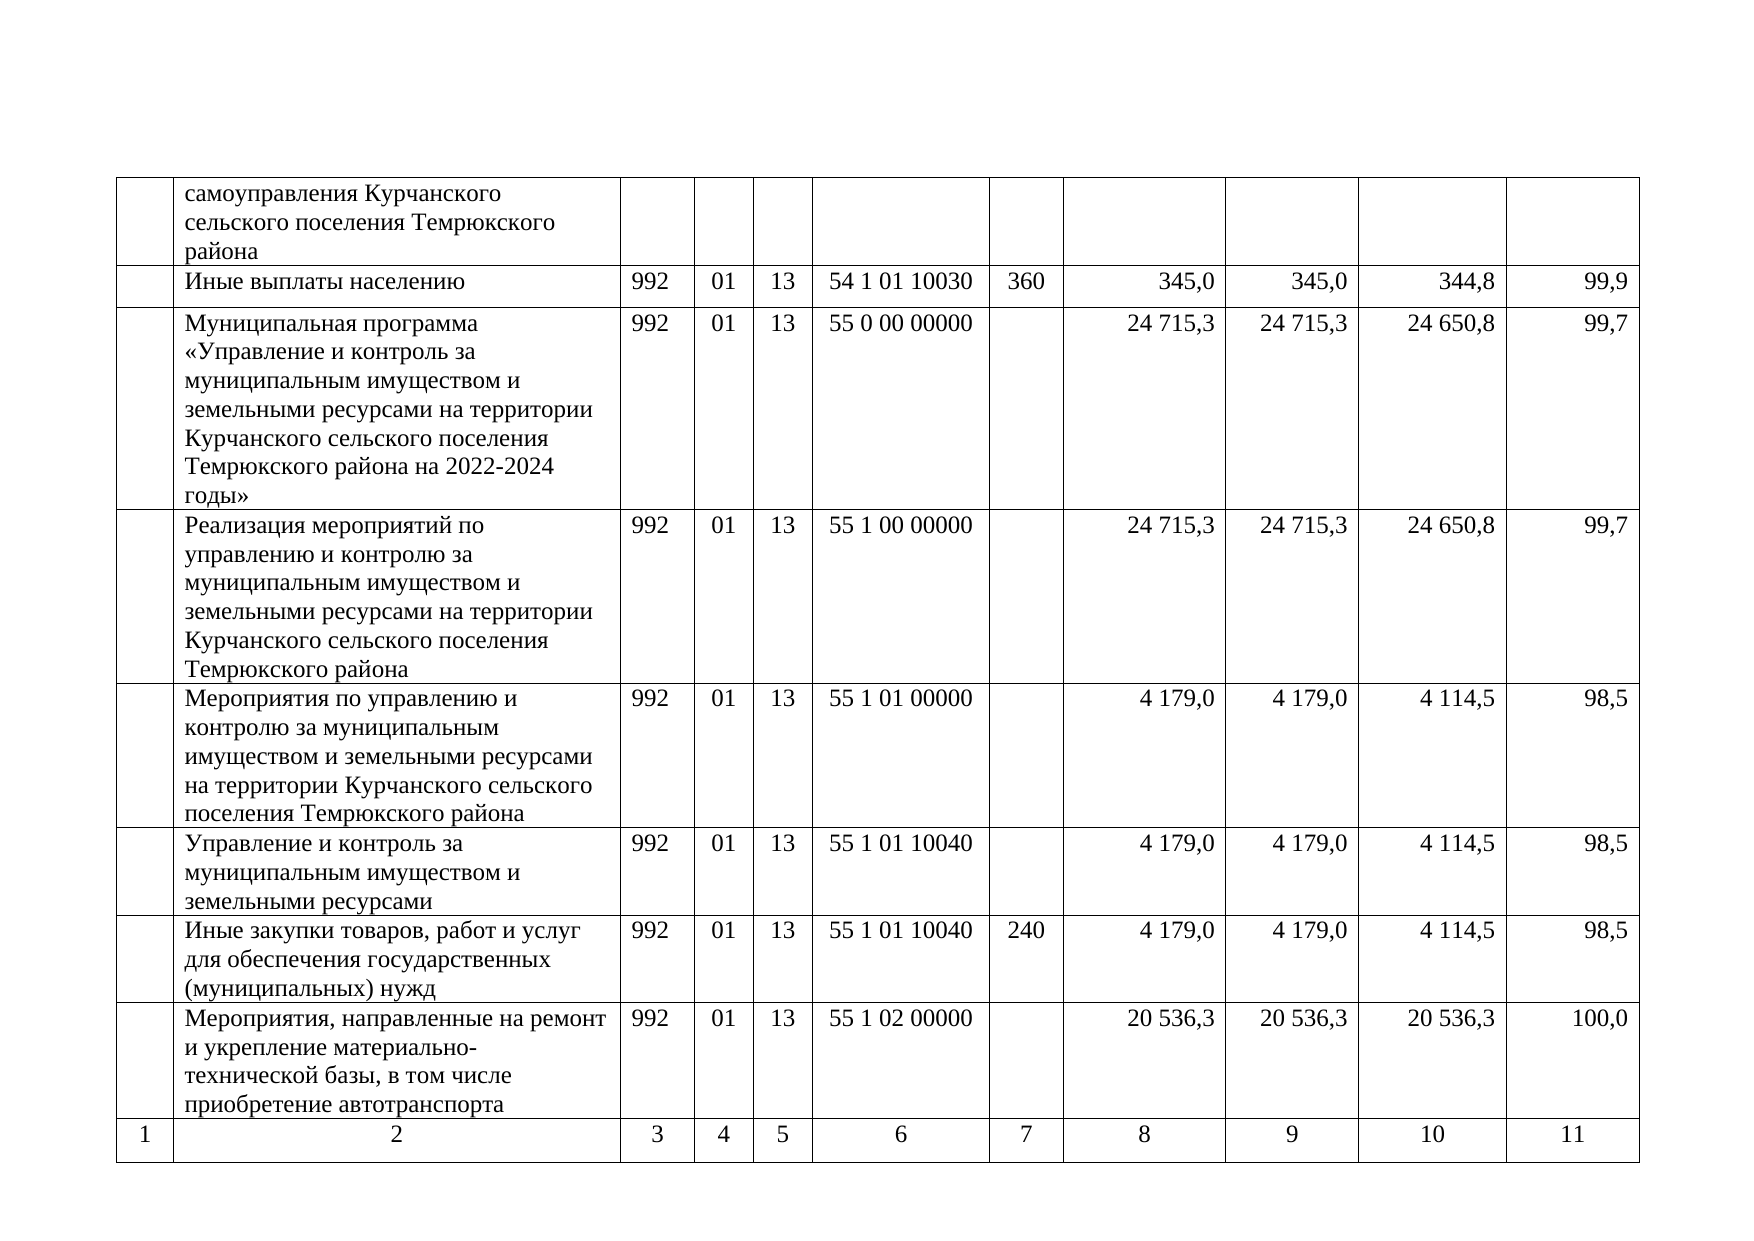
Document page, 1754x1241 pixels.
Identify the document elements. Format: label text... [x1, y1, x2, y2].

table_cell 54 1 01 10030 [813, 266, 989, 307]
table_cell 24 650,8 [1359, 308, 1506, 509]
table_cell [1359, 178, 1506, 265]
table_cell 4 179,0 [1064, 916, 1225, 1002]
table_cell [117, 266, 173, 307]
table_cell 20 536,3 [1064, 1003, 1225, 1118]
table_cell Реализация мероприятий по управлению и контролю за муниципальным имуществом и земельными ресурсами на территории Курчанского сельского поселения Темрюкского района [174, 510, 620, 682]
table_cell 240 [990, 916, 1063, 1002]
table_cell 98,5 [1507, 916, 1639, 1002]
table_cell 100,0 [1507, 1003, 1639, 1118]
table_cell 992 [621, 828, 694, 914]
table_cell [813, 178, 989, 265]
table_cell [990, 1003, 1063, 1118]
table_cell Мероприятия по управлению и контролю за муниципальным имуществом и земельными ресурсами на территории Курчанского сельского поселения Темрюкского района [174, 684, 620, 827]
table_cell [117, 1003, 173, 1118]
table_cell 992 [621, 916, 694, 1002]
table_cell 1 [117, 1119, 173, 1162]
table_cell 13 [754, 266, 812, 307]
table_cell 4 179,0 [1226, 684, 1358, 827]
table_cell 01 [695, 1003, 753, 1118]
table_cell 10 [1359, 1119, 1506, 1162]
table_cell [621, 178, 694, 265]
table_cell [990, 308, 1063, 509]
table_cell 13 [754, 510, 812, 682]
table_cell [1064, 178, 1225, 265]
table_cell 99,7 [1507, 510, 1639, 682]
table_cell 55 1 00 00000 [813, 510, 989, 682]
table_cell 992 [621, 1003, 694, 1118]
table_cell 4 114,5 [1359, 828, 1506, 914]
table_cell 01 [695, 684, 753, 827]
table_cell 55 1 01 10040 [813, 828, 989, 914]
table_cell 01 [695, 828, 753, 914]
table_cell 992 [621, 308, 694, 509]
table_cell 4 179,0 [1226, 828, 1358, 914]
table_cell 4 179,0 [1064, 684, 1225, 827]
table_cell 8 [1064, 1119, 1225, 1162]
table_cell 24 715,3 [1064, 510, 1225, 682]
table_cell 345,0 [1064, 266, 1225, 307]
table_cell 992 [621, 510, 694, 682]
table_cell [117, 510, 173, 682]
table_cell 55 1 01 10040 [813, 916, 989, 1002]
table_cell 9 [1226, 1119, 1358, 1162]
table_cell 01 [695, 266, 753, 307]
table_cell [117, 828, 173, 914]
table_cell [117, 684, 173, 827]
table_cell 99,9 [1507, 266, 1639, 307]
table_cell 4 114,5 [1359, 916, 1506, 1002]
table_cell 01 [695, 510, 753, 682]
table_cell 13 [754, 684, 812, 827]
table_cell 24 715,3 [1064, 308, 1225, 509]
table_cell 5 [754, 1119, 812, 1162]
table_cell 11 [1507, 1119, 1639, 1162]
table_cell 24 715,3 [1226, 308, 1358, 509]
table_cell [754, 178, 812, 265]
table_cell 345,0 [1226, 266, 1358, 307]
table_cell Иные закупки товаров, работ и услуг для обеспечения государственных (муниципальных) нужд [174, 916, 620, 1002]
table_cell самоуправления Курчанского сельского поселения Темрюкского района [174, 178, 620, 265]
table_cell 01 [695, 308, 753, 509]
table_cell 4 114,5 [1359, 684, 1506, 827]
table_cell [117, 308, 173, 509]
table_cell Управление и контроль за муниципальным имуществом и земельными ресурсами [174, 828, 620, 914]
table_cell 24 650,8 [1359, 510, 1506, 682]
table_cell 3 [621, 1119, 694, 1162]
table_cell 55 0 00 00000 [813, 308, 989, 509]
table_cell 98,5 [1507, 828, 1639, 914]
table_cell 13 [754, 916, 812, 1002]
table_cell 99,7 [1507, 308, 1639, 509]
table_cell 55 1 01 00000 [813, 684, 989, 827]
table_cell 24 715,3 [1226, 510, 1358, 682]
table_cell 2 [174, 1119, 620, 1162]
table_cell 20 536,3 [1359, 1003, 1506, 1118]
table_cell 360 [990, 266, 1063, 307]
table_cell 13 [754, 1003, 812, 1118]
table_cell 992 [621, 684, 694, 827]
table_cell 55 1 02 00000 [813, 1003, 989, 1118]
table_cell [117, 178, 173, 265]
table_cell 01 [695, 916, 753, 1002]
table_cell 4 179,0 [1064, 828, 1225, 914]
table_cell 344,8 [1359, 266, 1506, 307]
table_cell Муниципальная программа «Управление и контроль за муниципальным имуществом и земельными ресурсами на территории Курчанского сельского поселения Темрюкского района на 2022-2024 годы» [174, 308, 620, 509]
table_cell [695, 178, 753, 265]
table_cell 6 [813, 1119, 989, 1162]
table_cell 13 [754, 828, 812, 914]
table_cell Мероприятия, направленные на ремонт и укрепление материально-технической базы, в том числе приобретение автотранспорта [174, 1003, 620, 1118]
table_cell 13 [754, 308, 812, 509]
table_cell [1226, 178, 1358, 265]
table_cell 98,5 [1507, 684, 1639, 827]
table_cell [990, 828, 1063, 914]
table_cell [990, 510, 1063, 682]
table_cell [990, 178, 1063, 265]
table_cell 7 [990, 1119, 1063, 1162]
table_cell Иные выплаты населению [174, 266, 620, 307]
table_cell 4 179,0 [1226, 916, 1358, 1002]
table_cell 992 [621, 266, 694, 307]
table_cell 20 536,3 [1226, 1003, 1358, 1118]
table_cell [117, 916, 173, 1002]
table_cell [990, 684, 1063, 827]
table_cell [1507, 178, 1639, 265]
table_cell 4 [695, 1119, 753, 1162]
